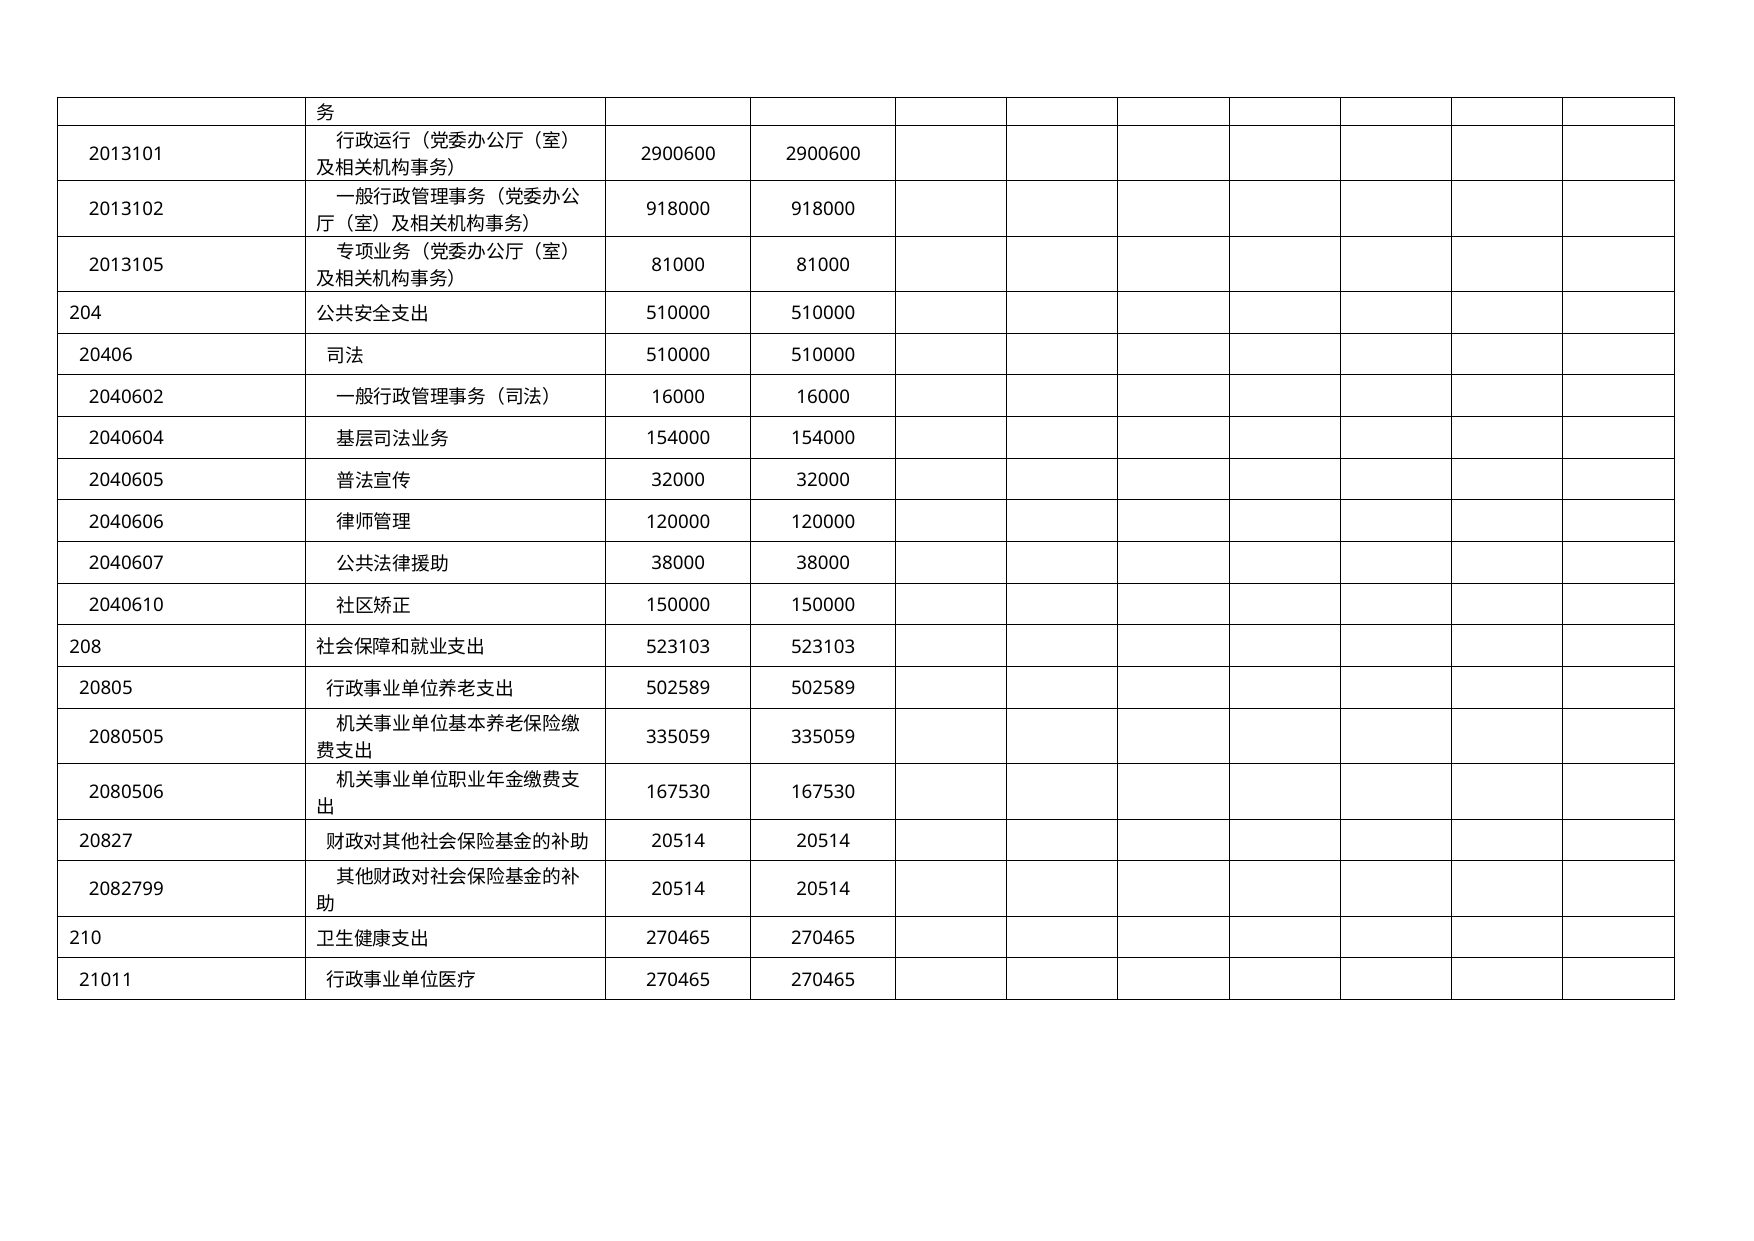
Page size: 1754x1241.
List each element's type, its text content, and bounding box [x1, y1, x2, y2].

table_cell 150000 [751, 584, 895, 624]
table_cell 社会保障和就业支出 [306, 625, 605, 666]
table_cell [1118, 625, 1229, 666]
table_cell 公共法律援助 [306, 542, 605, 583]
table_cell [1118, 237, 1229, 291]
table_cell [896, 667, 1006, 708]
table_cell [1452, 375, 1562, 416]
table_cell [896, 625, 1006, 666]
table_cell [1563, 500, 1674, 541]
table_cell 21011 [58, 958, 305, 999]
table_cell [1341, 667, 1451, 708]
table_cell [1452, 820, 1562, 860]
table_cell [1452, 542, 1562, 583]
table_cell 270465 [751, 917, 895, 957]
table_cell [896, 237, 1006, 291]
table_cell [1563, 417, 1674, 458]
table_cell [1118, 542, 1229, 583]
table_cell [1452, 667, 1562, 708]
table_cell [1341, 542, 1451, 583]
table_cell [896, 584, 1006, 624]
table_cell 16000 [751, 375, 895, 416]
table_cell 120000 [751, 500, 895, 541]
table_cell [1007, 764, 1117, 818]
table_cell [1230, 958, 1340, 999]
table_cell [1230, 584, 1340, 624]
table_cell [1118, 334, 1229, 374]
table_cell [1563, 181, 1674, 236]
table_cell [1118, 126, 1229, 180]
table_cell [1118, 292, 1229, 333]
table_cell 510000 [751, 292, 895, 333]
table_cell 335059 [606, 709, 750, 763]
table_cell [1230, 237, 1340, 291]
table_cell 行政事业单位医疗 [306, 958, 605, 999]
table_cell [1230, 709, 1340, 763]
table_cell [1230, 126, 1340, 180]
table_cell [1341, 417, 1451, 458]
table_cell [1341, 375, 1451, 416]
table_cell 502589 [751, 667, 895, 708]
table_cell [1452, 181, 1562, 236]
table_cell [1452, 958, 1562, 999]
table_cell 2040602 [58, 375, 305, 416]
table_cell [1230, 500, 1340, 541]
table_cell [1007, 375, 1117, 416]
table_cell 律师管理 [306, 500, 605, 541]
table_cell [1007, 181, 1117, 236]
table_cell [1341, 98, 1451, 125]
table_cell 502589 [606, 667, 750, 708]
table_cell [1007, 958, 1117, 999]
table_cell 一般行政管理事务（党委办公厅（室）及相关机构事务） [306, 181, 605, 236]
table_cell 270465 [606, 958, 750, 999]
table_cell 510000 [606, 292, 750, 333]
table_cell 20514 [606, 861, 750, 916]
table_cell [896, 126, 1006, 180]
table_cell [1118, 584, 1229, 624]
table_cell [1563, 237, 1674, 291]
table_cell [1230, 917, 1340, 957]
table_cell [1341, 709, 1451, 763]
table_cell [1563, 375, 1674, 416]
table_cell 38000 [751, 542, 895, 583]
table_cell 20514 [751, 820, 895, 860]
table_cell [896, 958, 1006, 999]
table_cell [896, 417, 1006, 458]
table_cell 270465 [751, 958, 895, 999]
table_cell [1452, 709, 1562, 763]
table_cell [1452, 500, 1562, 541]
table_cell 20805 [58, 667, 305, 708]
table_cell [1118, 709, 1229, 763]
table_cell 2013105 [58, 237, 305, 291]
table_cell [896, 334, 1006, 374]
table_cell [896, 500, 1006, 541]
table_cell 2040605 [58, 459, 305, 499]
table_cell [1230, 375, 1340, 416]
table_cell 167530 [751, 764, 895, 818]
table_cell [1452, 417, 1562, 458]
table_cell 一般行政管理事务（司法） [306, 375, 605, 416]
table_cell [1341, 917, 1451, 957]
table_cell 510000 [751, 334, 895, 374]
table_cell [1118, 375, 1229, 416]
table_cell [1563, 459, 1674, 499]
table_cell 司法 [306, 334, 605, 374]
table_cell [1452, 584, 1562, 624]
table_cell 党委办公厅（室）及相关机构事务 [306, 98, 605, 125]
table_cell [1118, 861, 1229, 916]
table_cell [1563, 542, 1674, 583]
table_cell 专项业务（党委办公厅（室）及相关机构事务） [306, 237, 605, 291]
table_cell [1007, 820, 1117, 860]
table_cell [1007, 98, 1117, 125]
table_cell [1007, 334, 1117, 374]
table_cell [1452, 764, 1562, 818]
table_cell [1007, 500, 1117, 541]
table_cell [1007, 292, 1117, 333]
table_cell [1341, 334, 1451, 374]
table_cell [1452, 625, 1562, 666]
table_cell [1452, 917, 1562, 957]
table_cell [1230, 98, 1340, 125]
table_cell 81000 [606, 237, 750, 291]
table_cell [896, 820, 1006, 860]
table_cell [1563, 584, 1674, 624]
table_cell [1007, 417, 1117, 458]
table_cell [1230, 861, 1340, 916]
table_cell 3899600 [606, 98, 750, 125]
table_cell 其他财政对社会保险基金的补助 [306, 861, 605, 916]
table_cell [1452, 292, 1562, 333]
table_cell [1007, 126, 1117, 180]
table_cell [896, 292, 1006, 333]
table_cell 32000 [606, 459, 750, 499]
table_cell [1230, 292, 1340, 333]
table_cell 16000 [606, 375, 750, 416]
table_cell 财政对其他社会保险基金的补助 [306, 820, 605, 860]
table_cell [1341, 764, 1451, 818]
table_cell [1230, 542, 1340, 583]
table_cell 20406 [58, 334, 305, 374]
table_cell 机关事业单位职业年金缴费支出 [306, 764, 605, 818]
table_cell [1230, 459, 1340, 499]
table_cell 卫生健康支出 [306, 917, 605, 957]
table_cell [1341, 126, 1451, 180]
table_cell [1341, 820, 1451, 860]
table_cell [1230, 181, 1340, 236]
table_cell 150000 [606, 584, 750, 624]
table_cell 2082799 [58, 861, 305, 916]
table_cell [1230, 334, 1340, 374]
table_cell [1452, 459, 1562, 499]
table_cell 2080506 [58, 764, 305, 818]
table_cell [1118, 98, 1229, 125]
table_cell 20514 [751, 861, 895, 916]
table_cell [1452, 334, 1562, 374]
table_cell [896, 542, 1006, 583]
table_cell [1118, 500, 1229, 541]
table_cell 38000 [606, 542, 750, 583]
table_cell [1118, 459, 1229, 499]
table_cell [1007, 861, 1117, 916]
table_cell [1230, 667, 1340, 708]
table_cell 20514 [606, 820, 750, 860]
table_cell 行政运行（党委办公厅（室）及相关机构事务） [306, 126, 605, 180]
table_cell 公共安全支出 [306, 292, 605, 333]
table_cell 2040606 [58, 500, 305, 541]
table_cell [1341, 958, 1451, 999]
table_cell 20827 [58, 820, 305, 860]
table_cell 3899600 [751, 98, 895, 125]
table_cell 523103 [751, 625, 895, 666]
table_cell [1118, 181, 1229, 236]
table_cell 918000 [606, 181, 750, 236]
table_cell [1341, 625, 1451, 666]
table_cell 2040607 [58, 542, 305, 583]
table_cell [1007, 667, 1117, 708]
table_cell 208 [58, 625, 305, 666]
table_cell 154000 [606, 417, 750, 458]
table_cell [1563, 958, 1674, 999]
table_cell [896, 764, 1006, 818]
table_cell [1118, 667, 1229, 708]
table_cell [1230, 764, 1340, 818]
table_cell 机关事业单位基本养老保险缴费支出 [306, 709, 605, 763]
table_cell [1230, 417, 1340, 458]
table_cell [1563, 861, 1674, 916]
table_cell [1341, 500, 1451, 541]
table_cell [1007, 237, 1117, 291]
table_cell [1007, 459, 1117, 499]
table_cell 204 [58, 292, 305, 333]
table_cell 行政事业单位养老支出 [306, 667, 605, 708]
table_cell [1452, 237, 1562, 291]
table_cell 普法宣传 [306, 459, 605, 499]
table_cell [1118, 917, 1229, 957]
table_cell [1563, 820, 1674, 860]
table_cell [896, 375, 1006, 416]
table_cell [896, 917, 1006, 957]
table_cell [896, 98, 1006, 125]
table_cell [1341, 237, 1451, 291]
table_cell [1563, 292, 1674, 333]
table_cell [1230, 820, 1340, 860]
table_cell [1563, 98, 1674, 125]
table_cell [1341, 584, 1451, 624]
table_cell 2013101 [58, 126, 305, 180]
table_cell 基层司法业务 [306, 417, 605, 458]
table_cell 81000 [751, 237, 895, 291]
table_cell [1563, 764, 1674, 818]
table_cell [1563, 917, 1674, 957]
table_cell 2900600 [751, 126, 895, 180]
table_cell 270465 [606, 917, 750, 957]
table_cell [1341, 459, 1451, 499]
table_cell 167530 [606, 764, 750, 818]
table_cell [1118, 820, 1229, 860]
table_cell [1118, 764, 1229, 818]
table_cell [1007, 584, 1117, 624]
table_cell 2040604 [58, 417, 305, 458]
table_cell [1230, 625, 1340, 666]
table_cell [1007, 709, 1117, 763]
table_cell 社区矫正 [306, 584, 605, 624]
table_cell [1563, 126, 1674, 180]
table_cell [896, 861, 1006, 916]
table_cell [1007, 917, 1117, 957]
table_cell [1563, 709, 1674, 763]
table_cell [1452, 126, 1562, 180]
table_cell 2040610 [58, 584, 305, 624]
table_cell [1118, 958, 1229, 999]
table_cell 335059 [751, 709, 895, 763]
table_cell 120000 [606, 500, 750, 541]
table_cell 154000 [751, 417, 895, 458]
table_cell [1341, 861, 1451, 916]
table_cell 510000 [606, 334, 750, 374]
table_cell [1118, 417, 1229, 458]
table_cell [1341, 292, 1451, 333]
table_cell [896, 459, 1006, 499]
table_cell 32000 [751, 459, 895, 499]
table_cell [1007, 542, 1117, 583]
table_cell [1341, 181, 1451, 236]
table_cell 210 [58, 917, 305, 957]
table_cell 523103 [606, 625, 750, 666]
table_cell [896, 181, 1006, 236]
table_cell [896, 709, 1006, 763]
table_cell [1563, 334, 1674, 374]
table_cell 20131 [58, 98, 305, 125]
table_cell 2013102 [58, 181, 305, 236]
table_cell 2900600 [606, 126, 750, 180]
table_cell [1452, 98, 1562, 125]
table_cell [1452, 861, 1562, 916]
table_cell [1007, 625, 1117, 666]
table_cell [1563, 625, 1674, 666]
table_cell 918000 [751, 181, 895, 236]
table_cell 2080505 [58, 709, 305, 763]
table_cell [1563, 667, 1674, 708]
